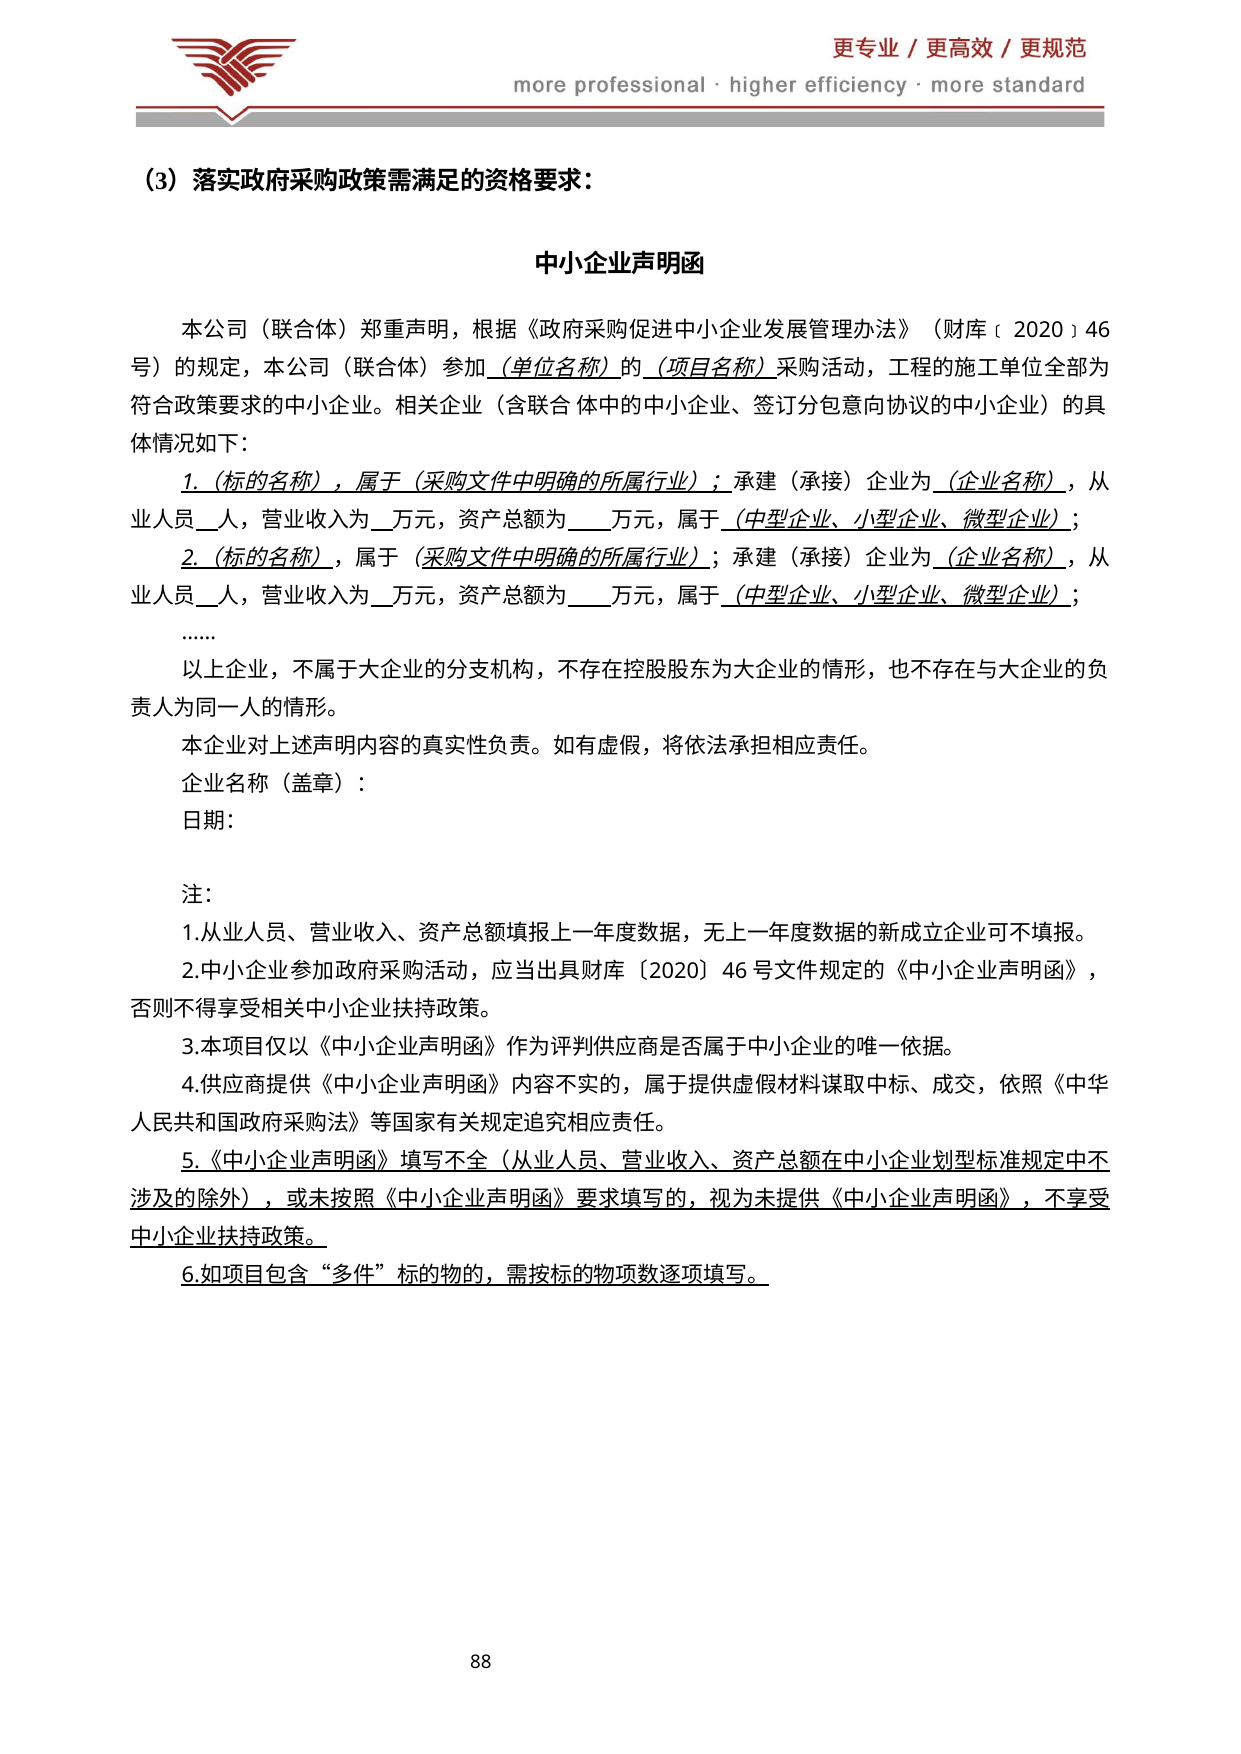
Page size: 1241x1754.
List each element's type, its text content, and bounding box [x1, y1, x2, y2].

text 5.《中小企业声明函》填写不全（从业人员、营业收入、资产总额在中小企业划型标准规定中不涉及的除外），或未按照《中小企业声明函》要求填写的，视为未提供《中小企业声明函》，不享受中小企业扶持政策。 [130, 1143, 1110, 1208]
text 5.《中小企业声明函》填写不全（从业人员、营业收入、资产总额在中小企业划型标准规定中不涉及的除外），或未按照《中小企业声明函》要求填写的，视为未提供《中小企业声明函》，不享受中小企业扶持政策。 [130, 1210, 1110, 1251]
text 本企业对上述声明内容的真实性负责。如有虚假，将依法承担相应责任。 [130, 728, 1110, 759]
list （3）落实政府采购政策需满足的资格要求： [130, 146, 1110, 211]
text 4.供应商提供《中小企业声明函》内容不实的，属于提供虚假材料谋取中标、成交，依照《中华人民共和国政府采购法》等国家有关规定追究相应责任。 [130, 1067, 1110, 1137]
text …… [130, 616, 1110, 646]
text 1.（标的名称），属于（采购文件中明确的所属行业）；承建（承接）企业为（企业名称），从业人员 人，营业收入为 万元，资产总额为 万元，属于（中型企业、小型企业、微型企业）； [130, 464, 1110, 533]
text 日期： [130, 803, 1110, 835]
list 中小企业声明函 [130, 229, 1110, 294]
text 1.从业人员、营业收入、资产总额填报上一年度数据，无上一年度数据的新成立企业可不填报。 [130, 915, 1110, 947]
text 以上企业，不属于大企业的分支机构，不存在控股股东为大企业的情形，也不存在与大企业的负责人为同一人的情形。 [130, 652, 1110, 721]
text 注： [130, 877, 1110, 909]
text 2.中小企业参加政府采购活动，应当出具财库〔2020〕46号文件规定的《中小企业声明函》，否则不得享受相关中小企业扶持政策。 [130, 953, 1110, 1023]
text 3.本项目仅以《中小企业声明函》作为评判供应商是否属于中小企业的唯一依据。 [130, 1029, 1110, 1061]
text 2.（标的名称），属于（采购文件中明确的所属行业）；承建（承接）企业为（企业名称），从业人员 人，营业收入为 万元，资产总额为 万元，属于（中型企业、小型企业、微型企业）； [130, 540, 1110, 610]
text 6.如项目包含“多件”标的物的，需按标的物项数逐项填写。 [130, 1257, 1110, 1289]
text 企业名称（盖章）： [130, 766, 1110, 797]
picture [135, 14, 1105, 127]
text 本公司（联合体）郑重声明，根据《政府采购促进中小企业发展管理办法》（财库﹝2020﹞46 号）的规定，本公司（联合体）参加（单位名称）的（项目名称）采购活动，工程的施工单位全部为符合政策要求的中小企业。相关企业（含联合 体中的中小企业、签订分包意向协议的中小企业）的具体情况如下： [130, 312, 1110, 457]
